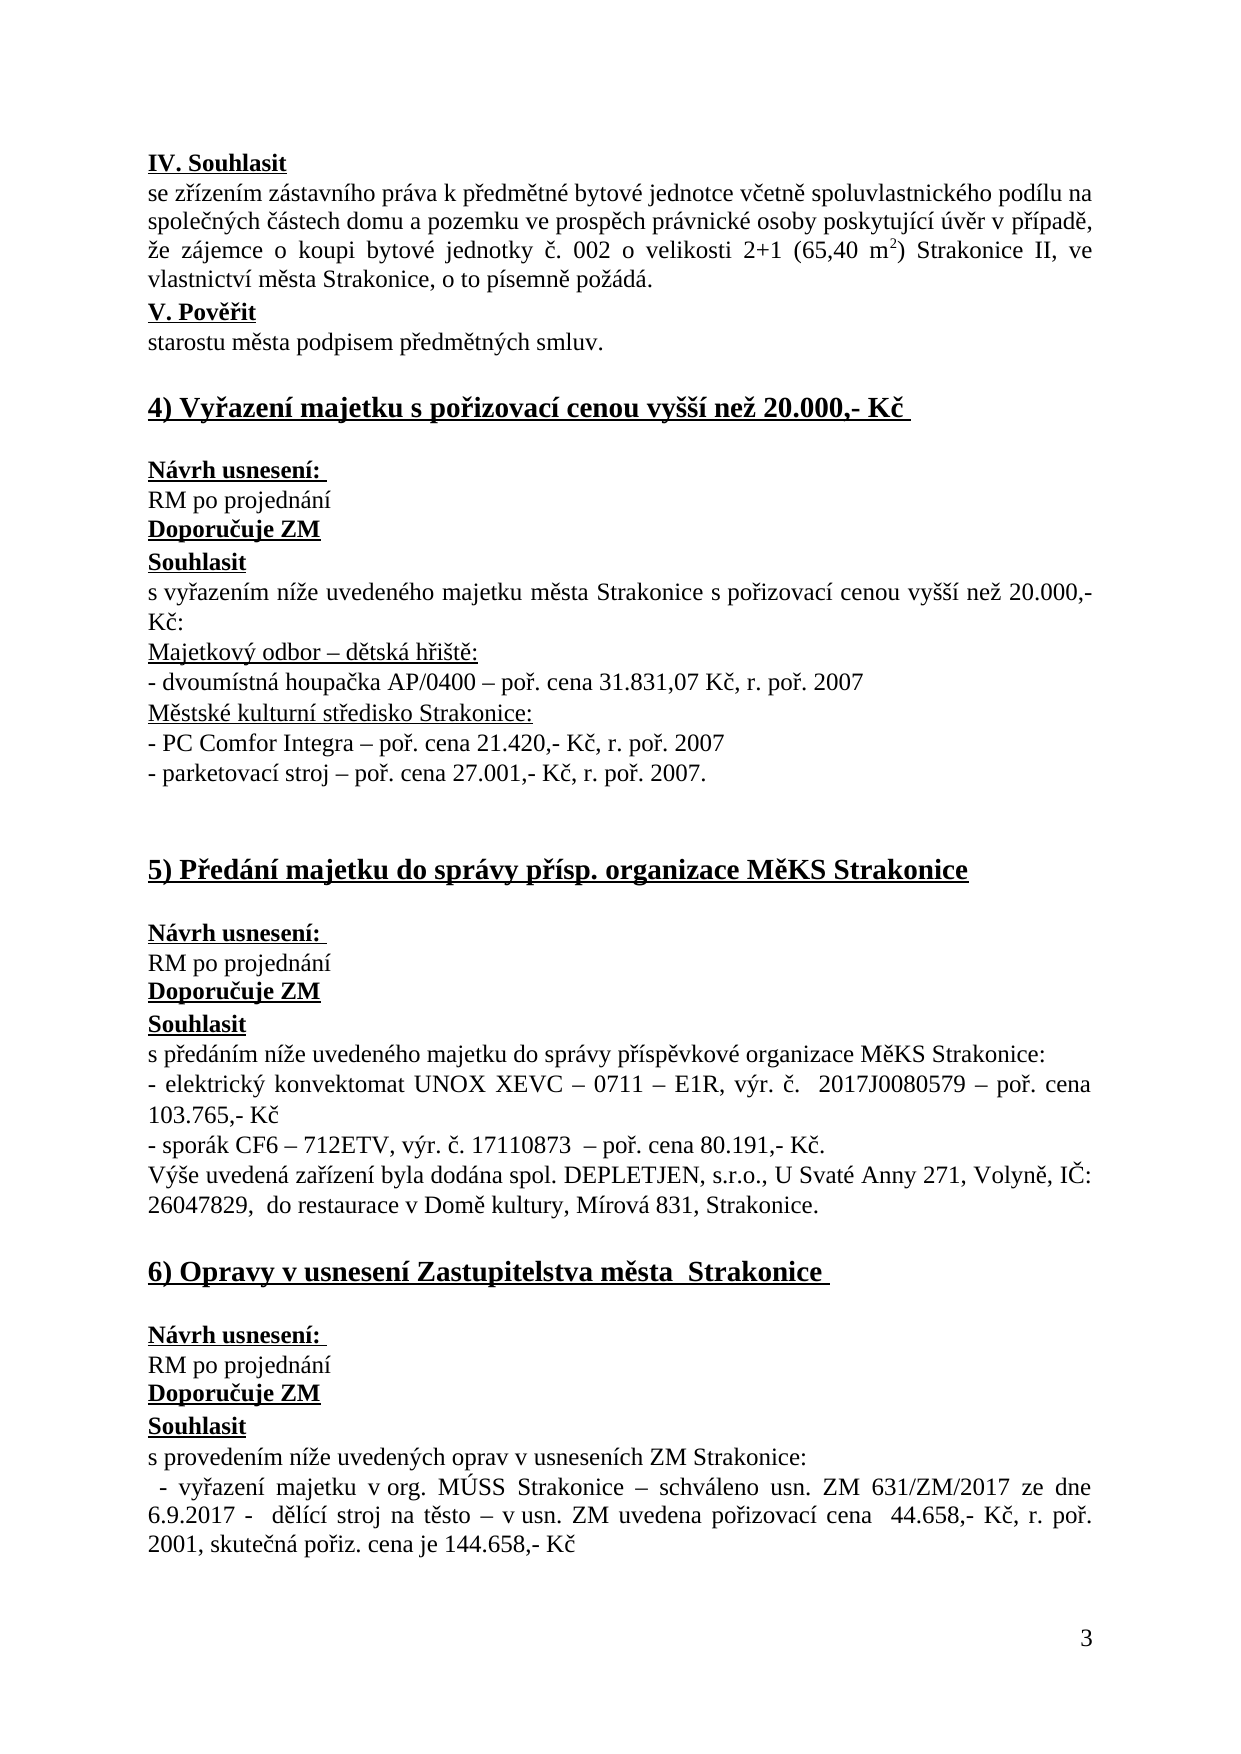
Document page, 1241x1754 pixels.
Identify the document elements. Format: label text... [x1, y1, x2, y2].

text Majetkový odbor – dětská hřiště: [148, 637, 1093, 666]
text RM po projednání [148, 485, 1093, 514]
text s předáním níže uvedeného majetku do správy příspěvkové organizace MěKS Strakonice: [148, 1039, 1093, 1068]
text starostu města podpisem předmětných smluv. [148, 327, 1093, 356]
text - parketovací stroj – poř. cena 27.001,- Kč, r. poř. 2007. [148, 758, 1093, 787]
text Doporučuje ZM [148, 1378, 1093, 1407]
text RM po projednání [148, 1350, 1093, 1378]
text se zřízením zástavního práva k předmětné bytové jednotce včetně spoluvlastnického podílu na společných částech domu a pozemku ve prospěch právnické osoby poskytující úvěr v případě, že zájemce o koupi bytové jednotky č. 002 o velikosti 2+1 (65,40 m2) Strakonice II, ve vlastnictví města Strakonice, o to písemně požádá. [148, 178, 1093, 293]
text - PC Comfor Integra – poř. cena 21.420,- Kč, r. poř. 2007 [148, 728, 1093, 756]
text s provedením níže uvedených oprav v usneseních ZM Strakonice: [148, 1442, 1093, 1470]
text Návrh usnesení: [148, 1320, 1093, 1348]
subtitle 5) Předání majetku do správy přísp. organizace MěKS Strakonice [148, 852, 1093, 886]
subtitle V. Pověřit [148, 297, 1093, 326]
text - vyřazení majetku v org. MÚSS Strakonice – schváleno usn. ZM 631/ZM/2017 ze dne 6.9.2017 - dělící stroj na těsto – v usn. ZM uvedena pořizovací cena 44.658,- Kč, r. poř. 2001, skutečná pořiz. cena je 144.658,- Kč [148, 1472, 1093, 1558]
text Doporučuje ZM [148, 514, 1093, 543]
text - sporák CF6 – 712ETV, výr. č. 17110873 – poř. cena 80.191,- Kč. [148, 1130, 1093, 1158]
text Návrh usnesení: [148, 455, 1093, 484]
text Městské kulturní středisko Strakonice: [148, 698, 1093, 726]
subtitle Souhlasit [148, 1411, 1093, 1440]
subtitle 4) Vyřazení majetku s pořizovací cenou vyšší než 20.000,- Kč [148, 390, 1093, 423]
text - dvoumístná houpačka AP/0400 – poř. cena 31.831,07 Kč, r. poř. 2007 [148, 667, 1093, 696]
text Doporučuje ZM [148, 976, 1093, 1005]
subtitle Souhlasit [148, 547, 1093, 576]
text s vyřazením níže uvedeného majetku města Strakonice s pořizovací cenou vyšší než 20.000,- Kč: [148, 577, 1093, 636]
text RM po projednání [148, 948, 1093, 976]
text - elektrický konvektomat UNOX XEVC – 0711 – E1R, výr. č. 2017J0080579 – poř. cena 103.765,- Kč [148, 1069, 1093, 1128]
subtitle IV. Souhlasit [148, 148, 1093, 176]
subtitle Souhlasit [148, 1009, 1093, 1038]
subtitle 6) Opravy v usnesení Zastupitelstva města Strakonice [148, 1254, 1093, 1288]
text Výše uvedená zařízení byla dodána spol. DEPLETJEN, s.r.o., U Svaté Anny 271, Volyně, IČ: 26047829, do restaurace v Domě kultury, Mírová 831, Strakonice. [148, 1160, 1093, 1219]
text Návrh usnesení: [148, 918, 1093, 946]
